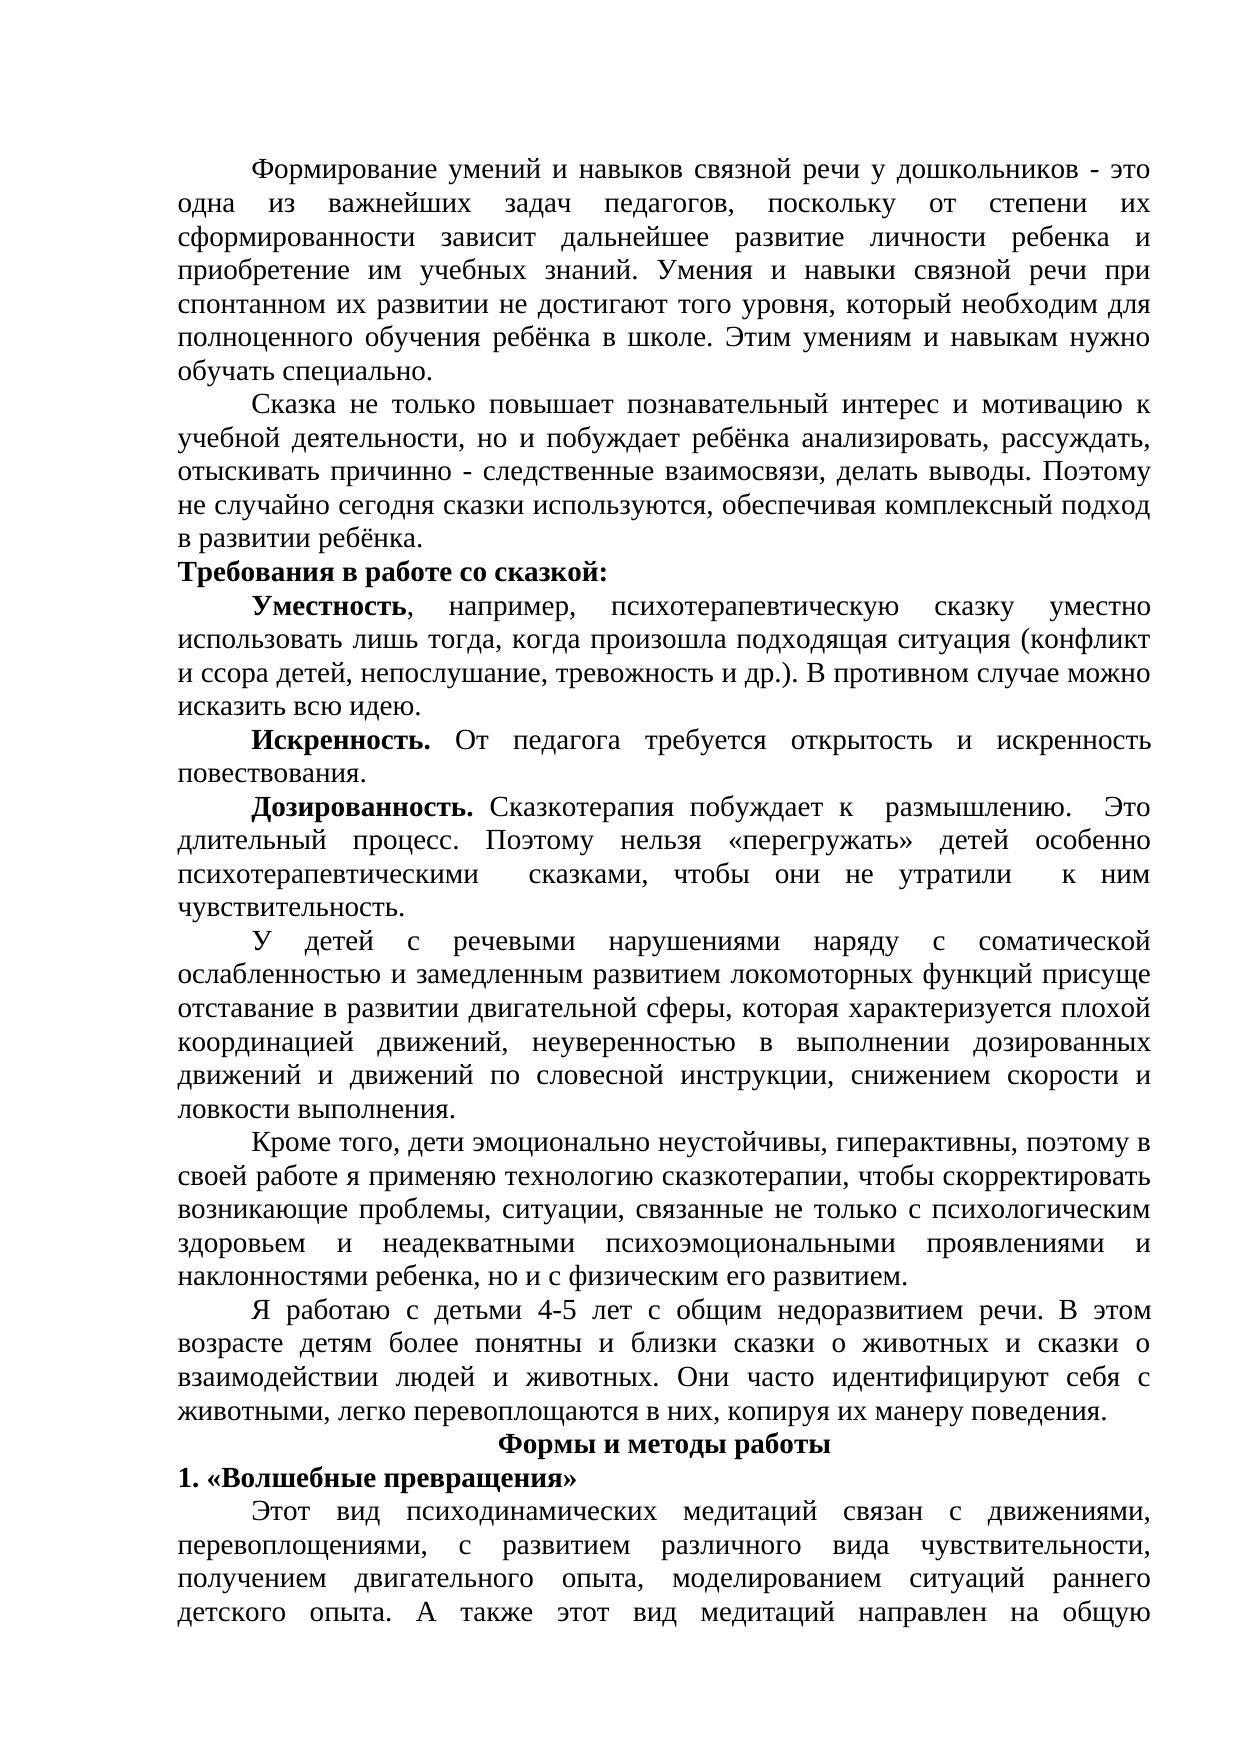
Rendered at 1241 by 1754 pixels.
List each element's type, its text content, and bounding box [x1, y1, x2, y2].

text Дозированность. Сказкотерапия побуждает к размышлению. Это длительный процесс. Поэтому нельзя «перегружать» детей особенно психотерапевтическими сказками, чтобы они не утратили к ним чувствительность. [177, 789, 1152, 923]
text Уместность, например, психотерапевтическую сказку уместно использовать лишь тогда, когда произошла подходящая ситуация (конфликт и ссора детей, непослушание, тревожность и др.). В противном случае можно исказить всю идею. [177, 588, 1152, 722]
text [177, 1493, 1152, 1627]
text Формы и методы работы [177, 1426, 1152, 1460]
text 1. «Волшебные превращения» [177, 1460, 1152, 1493]
text Искренность. От педагога требуется открытость и искренность повествования. [177, 722, 1152, 789]
text Требования в работе со сказкой: [177, 554, 1152, 588]
text У детей с речевыми нарушениями наряду с соматической ослабленностью и замедленным развитием локомоторных функций присуще отставание в развитии двигательной сферы, которая характеризуется плохой координацией движений, неуверенностью в выполнении дозированных движений и движений по словесной инструкции, снижением скорости и ловкости выполнения. [177, 923, 1152, 1124]
text Формирование умений и навыков связной речи у дошкольников - это одна из важнейших задач педагогов, поскольку от степени их сформированности зависит дальнейшее развитие личности ребенка и приобретение им учебных знаний. Умения и навыки связной речи при спонтанном их развитии не достигают того уровня, который необходим для полноценного обучения ребёнка в школе. Этим умениям и навыкам нужно обучать специально. [177, 152, 1152, 386]
text Я работаю с детьми 4-5 лет с общим недоразвитием речи. В этом возрасте детям более понятны и близки сказки о животных и сказки о взаимодействии людей и животных. Они часто идентифицируют себя с животными, легко перевоплощаются в них, копируя их манеру поведения. [177, 1292, 1152, 1426]
text Сказка не только повышает познавательный интерес и мотивацию к учебной деятельности, но и побуждает ребёнка анализировать, рассуждать, отыскивать причинно - следственные взаимосвязи, делать выводы. Поэтому не случайно сегодня сказки используются, обеспечивая комплексный подход в развитии ребёнка. [177, 386, 1152, 554]
text Кроме того, дети эмоционально неустойчивы, гиперактивны, поэтому в своей работе я применяю технологию сказкотерапии, чтобы скорректировать возникающие проблемы, ситуации, связанные не только с психологическим здоровьем и неадекватными психоэмоциональными проявлениями и наклонностями ребенка, но и с физическим его развитием. [177, 1124, 1152, 1292]
